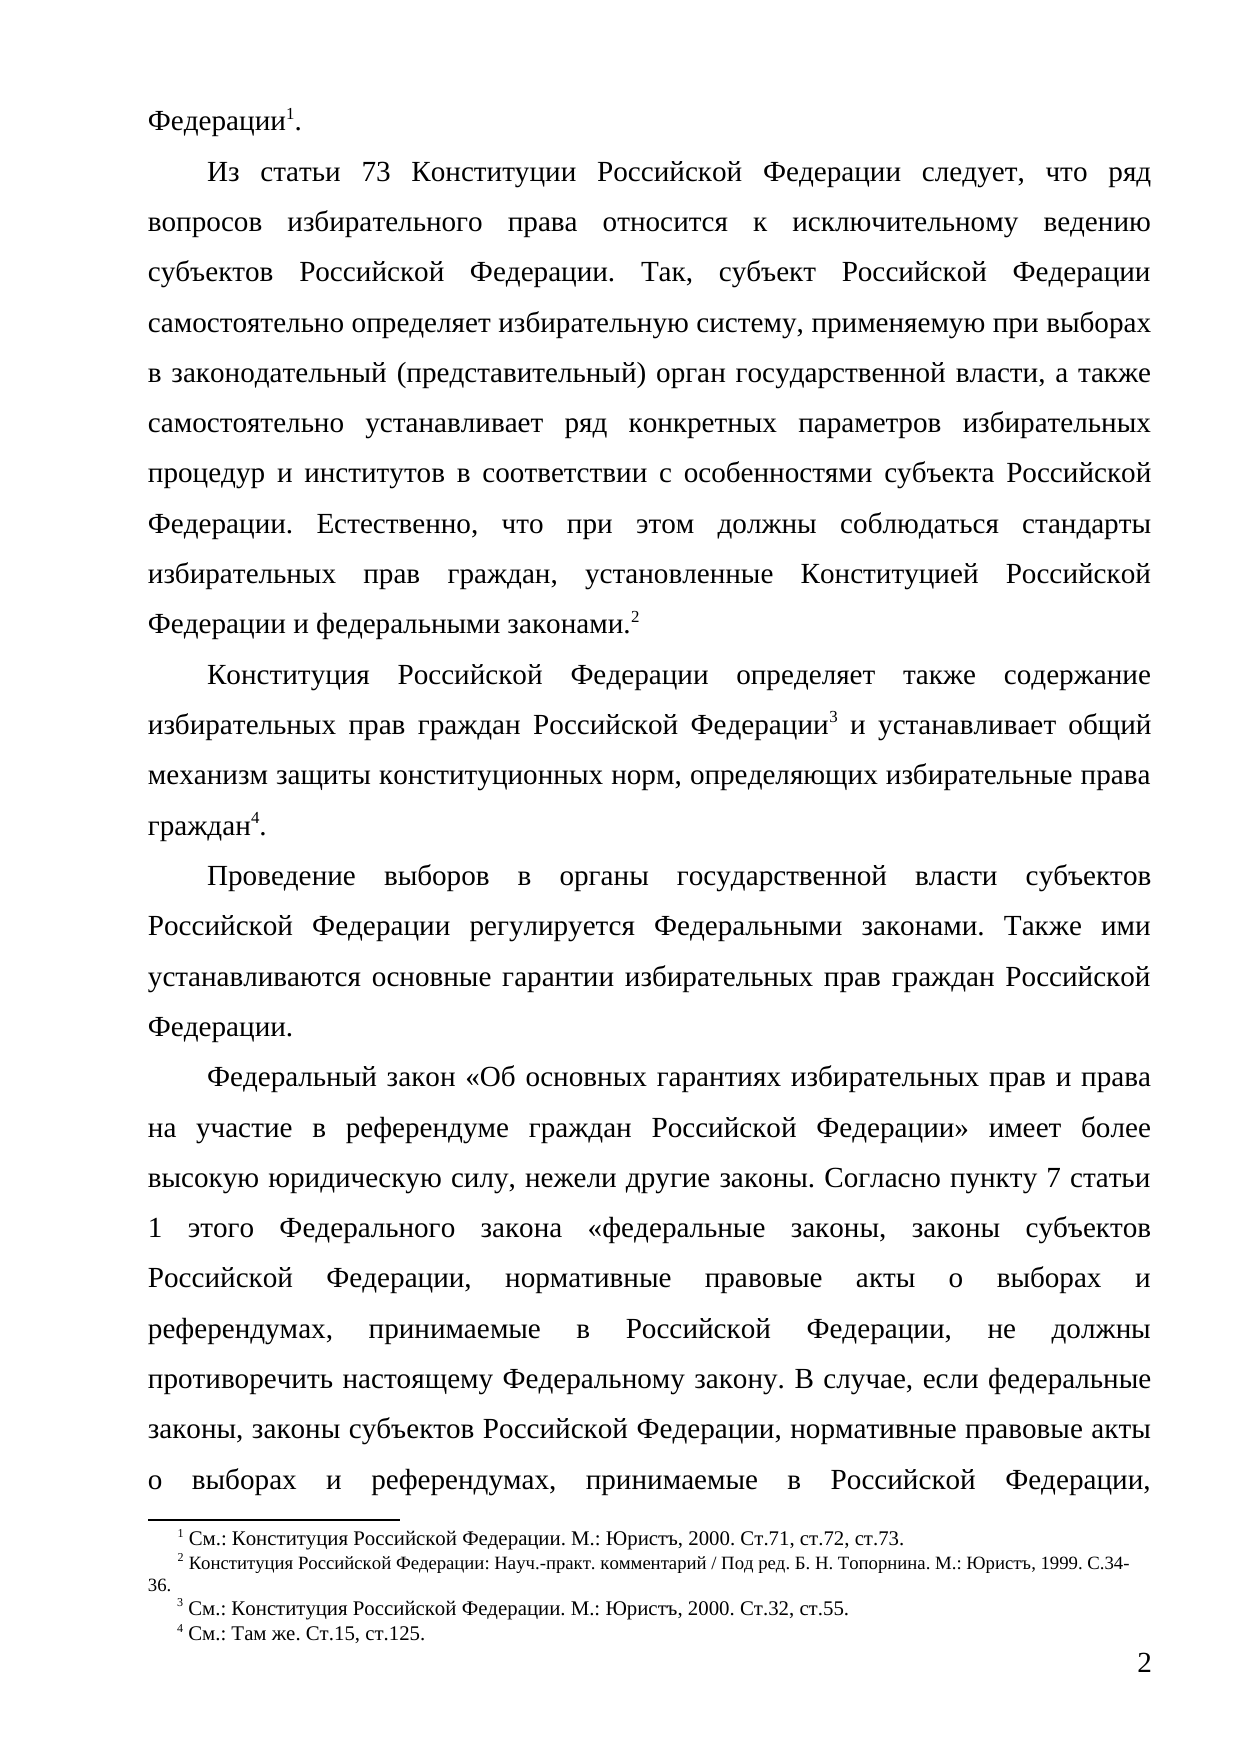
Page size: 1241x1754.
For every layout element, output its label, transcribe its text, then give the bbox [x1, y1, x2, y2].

text Конституция Российской Федерации определяет также содержание избирательных прав граждан Российской Федерации и устанавливает общий механизм защиты конституционных норм, определяющих избирательные права граждан. [148, 657, 1152, 841]
text Из статьи 73 Конституции Российской Федерации следует, что ряд вопросов избирательного права относится к исключительному ведению субъектов Российской Федерации. Так, субъект Российской Федерации самостоятельно определяет избирательную систему, применяемую при выборах в законодательный (представительный) орган государственной власти, а также самостоятельно устанавливает ряд конкретных параметров избирательных процедур и институтов в соответствии с особенностями субъекта Российской Федерации. Естественно, что при этом должны соблюдаться стандарты избирательных прав граждан, установленные Конституцией Российской Федерации и федеральными законами. [148, 154, 1152, 640]
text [148, 103, 1152, 137]
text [148, 1059, 1152, 1495]
text Проведение выборов в органы государственной власти субъектов Российской Федерации регулируется Федеральными законами. Также ими устанавливаются основные гарантии избирательных прав граждан Российской Федерации. [148, 858, 1152, 1043]
